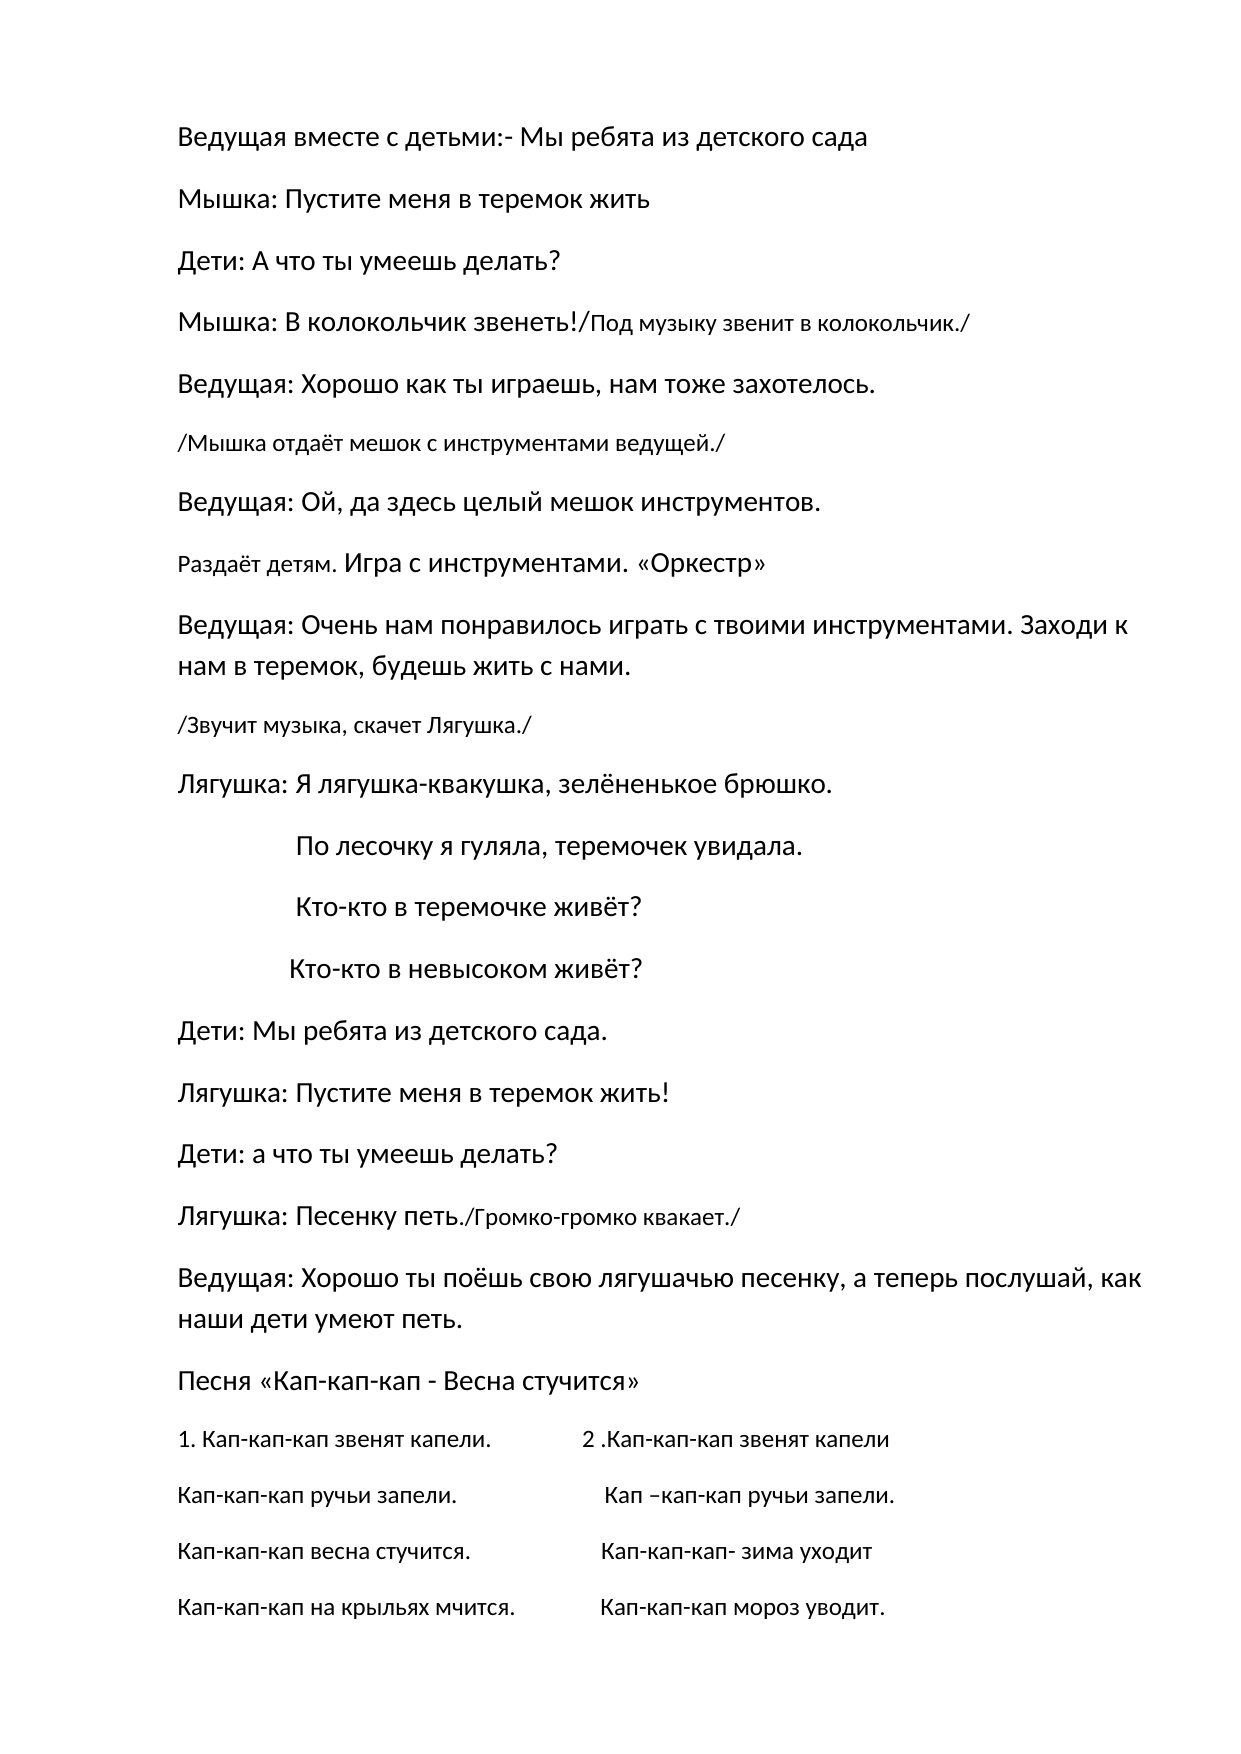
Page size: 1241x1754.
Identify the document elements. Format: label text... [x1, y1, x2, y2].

text Кто-кто в теремочке живёт? [177, 888, 1152, 924]
text /Звучит музыка, скачет Лягушка./ [177, 709, 1152, 739]
text Лягушка: Пустите меня в теремок жить! [177, 1074, 1152, 1109]
text Мышка: Пустите меня в теремок жить [177, 180, 1152, 216]
text Кап-кап-кап на крыльях мчится. Кап-кап-кап мороз уводит. [177, 1591, 1152, 1622]
text Дети: А что ты умеешь делать? [177, 242, 1152, 277]
text Ведущая: Очень нам понравилось играть с твоими инструментами. Заходи к нам в теремок, будешь жить с нами. [177, 606, 1152, 683]
text Дети: а что ты умеешь делать? [177, 1136, 1152, 1171]
text Ведущая: Хорошо ты поёшь свою лягушачью песенку, а теперь послушай, как наши дети умеют петь. [177, 1259, 1152, 1336]
text Ведущая вместе с детьми:- Мы ребята из детского сада [177, 118, 1152, 154]
text Кап-кап-кап ручьи запели. Кап –кап-кап ручьи запели. [177, 1479, 1152, 1510]
text Лягушка: Я лягушка-квакушка, зелёненькое брюшко. [177, 765, 1152, 801]
text Ведущая: Ой, да здесь целый мешок инструментов. [177, 483, 1152, 518]
text По лесочку я гуляла, теремочек увидала. [177, 827, 1152, 862]
text 1. Кап-кап-кап звенят капели. 2 .Кап-кап-кап звенят капели [177, 1423, 1152, 1454]
text Ведущая: Хорошо как ты играешь, нам тоже захотелось. [177, 365, 1152, 401]
text /Мышка отдаёт мешок с инструментами ведущей./ [177, 427, 1152, 457]
text Раздаёт детям. Игра с инструментами. «Оркестр» [177, 544, 1152, 580]
text Кто-кто в невысоком живёт? [177, 950, 1152, 986]
text Дети: Мы ребята из детского сада. [177, 1012, 1152, 1048]
text Кап-кап-кап весна стучится. Кап-кап-кап- зима уходит [177, 1535, 1152, 1566]
text Песня «Кап-кап-кап - Весна стучится» [177, 1362, 1152, 1397]
text Мышка: В колокольчик звенеть!/Под музыку звенит в колокольчик./ [177, 303, 1152, 339]
text Лягушка: Песенку петь./Громко-громко квакает./ [177, 1197, 1152, 1233]
